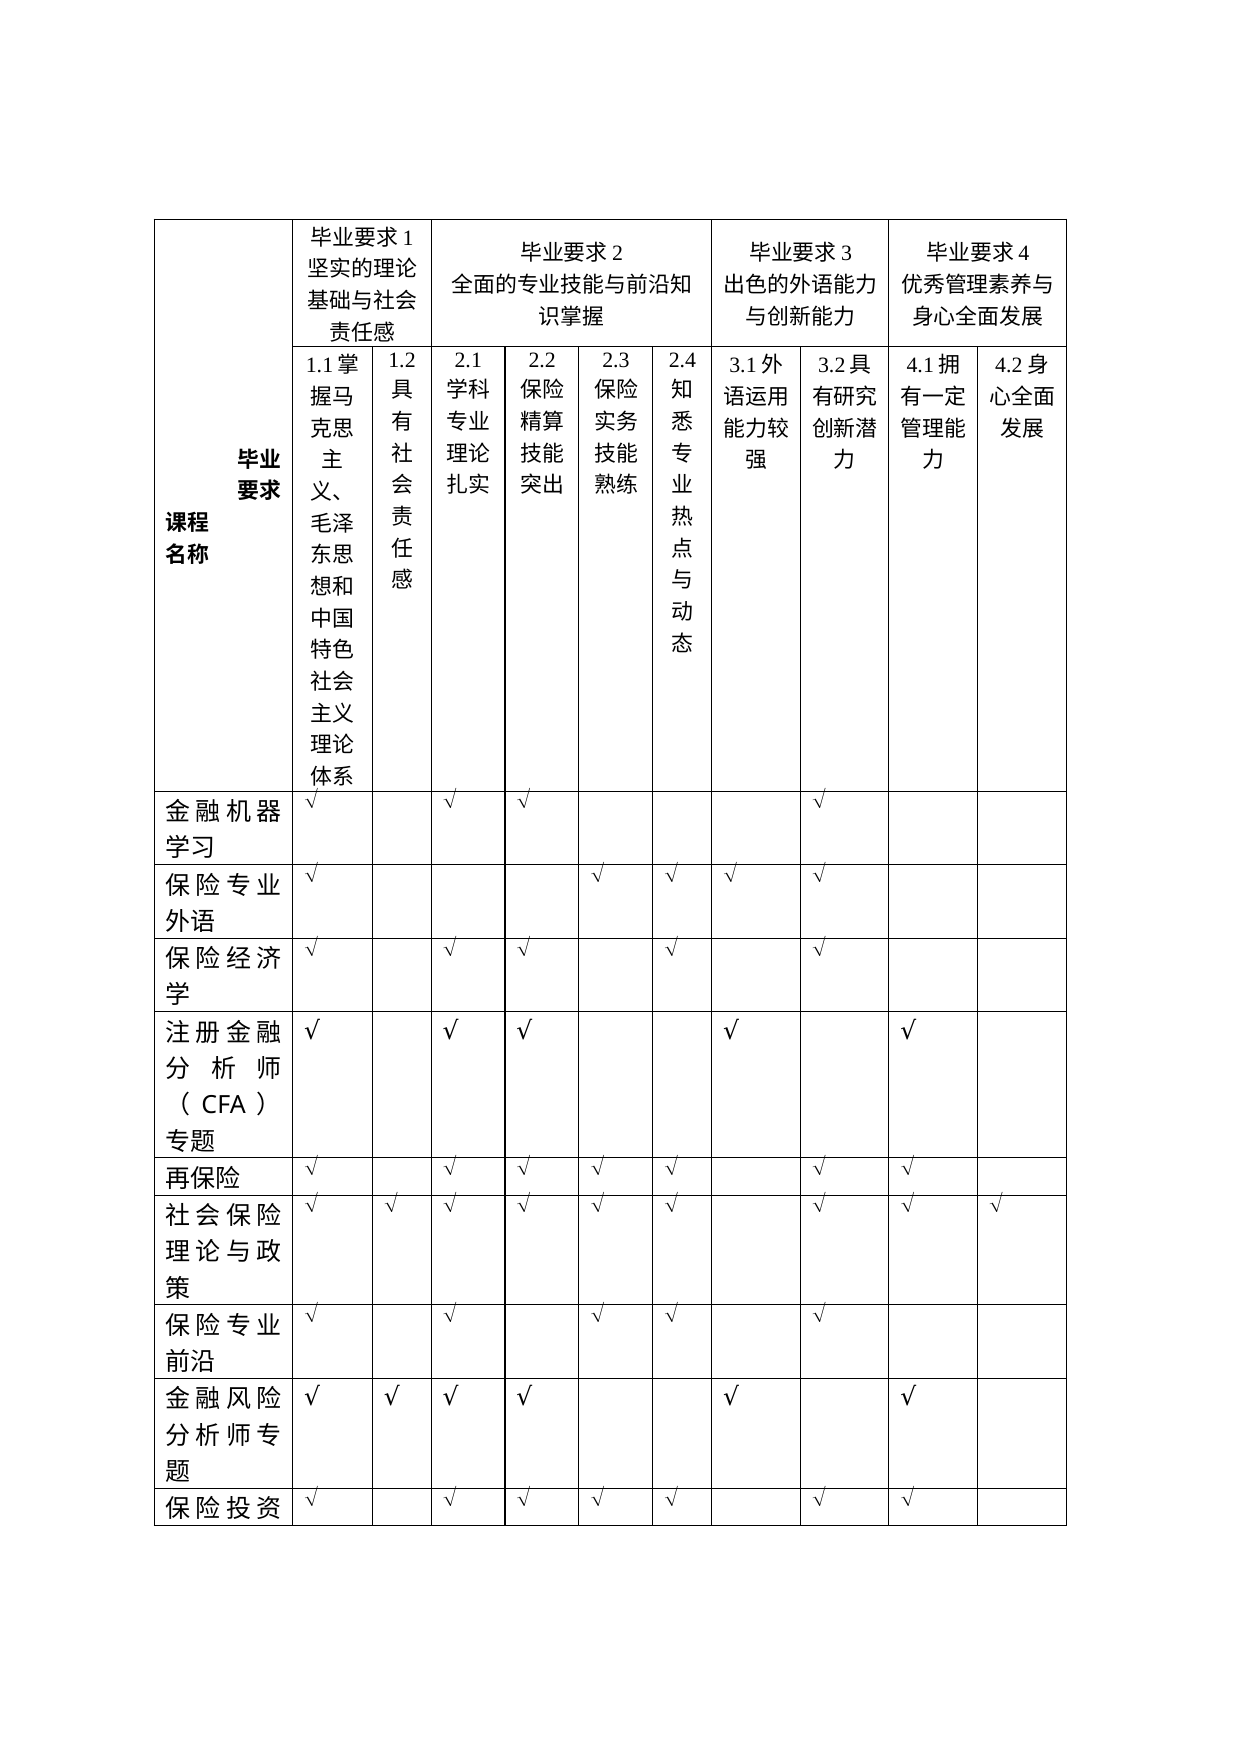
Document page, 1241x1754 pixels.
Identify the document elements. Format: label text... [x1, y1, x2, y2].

table_cell 2.3保险实务技能熟练 [579, 347, 652, 791]
table_cell 3.2具有研究创新潜力 [801, 347, 888, 791]
table_cell [293, 792, 372, 864]
table_cell [801, 1012, 888, 1157]
table_cell [579, 1379, 652, 1488]
table_cell 保险投资学 [155, 1489, 292, 1525]
table_cell 3.1外语运用能力较强 [712, 347, 800, 791]
table_cell √ [432, 1379, 504, 1488]
table_cell [978, 1379, 1066, 1488]
table_cell [579, 1305, 652, 1378]
table_cell [293, 939, 372, 1011]
table_header 毕业要求3 出色的外语能力与创新能力 [712, 220, 888, 346]
table_cell √ [889, 1379, 977, 1488]
table_cell [373, 1012, 431, 1157]
table_cell [978, 1158, 1066, 1194]
table_cell [889, 865, 977, 938]
table_cell [432, 1489, 504, 1525]
table_cell [978, 1196, 1066, 1304]
table_cell [432, 1305, 504, 1378]
table_cell [889, 1158, 977, 1194]
table_cell √ [432, 1012, 504, 1157]
table_header 毕业 要求 课程 名称 [155, 220, 292, 791]
table_cell [653, 1305, 711, 1378]
table_cell [653, 1379, 711, 1488]
table_cell [506, 1158, 578, 1194]
table_cell [506, 1196, 578, 1304]
table_cell [712, 1489, 800, 1525]
table_cell [712, 1196, 800, 1304]
table_cell [712, 865, 800, 938]
table_cell [373, 1158, 431, 1194]
table_cell [432, 1196, 504, 1304]
table_cell [293, 865, 372, 938]
table_cell [978, 1012, 1066, 1157]
table_cell [432, 792, 504, 864]
table_cell 2.2保险精算技能突出 [506, 347, 578, 791]
table_cell [889, 1196, 977, 1304]
table_cell [506, 865, 578, 938]
table_cell [579, 1196, 652, 1304]
table_cell √ [373, 1379, 431, 1488]
table_cell [293, 1158, 372, 1194]
table_cell 4.1拥有一定管理能力 [889, 347, 977, 791]
table_cell 再保险 [155, 1158, 292, 1194]
table_cell √ [506, 1379, 578, 1488]
table_cell [712, 1305, 800, 1378]
table_cell [889, 792, 977, 864]
table_cell [653, 1012, 711, 1157]
table_cell [653, 1489, 711, 1525]
table_cell [801, 1305, 888, 1378]
table_cell [978, 792, 1066, 864]
table_cell [889, 939, 977, 1011]
table_cell [373, 1489, 431, 1525]
table_cell [373, 1196, 431, 1304]
table_cell [653, 1196, 711, 1304]
table_cell [293, 1305, 372, 1378]
table_cell [978, 939, 1066, 1011]
table_cell 金融风险分析师专题 [155, 1379, 292, 1488]
table_cell [373, 1305, 431, 1378]
table_cell 2.1学科专业理论扎实 [432, 347, 504, 791]
table_cell [801, 1489, 888, 1525]
table_cell [373, 792, 431, 864]
table_cell 注册金融分析师（CFA）专题 [155, 1012, 292, 1157]
table_cell 社会保险理论与政策 [155, 1196, 292, 1304]
table_cell [373, 865, 431, 938]
table_cell [978, 865, 1066, 938]
table_cell [432, 865, 504, 938]
table_cell [293, 1196, 372, 1304]
table_cell √ [712, 1012, 800, 1157]
table_cell √ [889, 1012, 977, 1157]
table_cell [579, 865, 652, 938]
table_cell [653, 939, 711, 1011]
table_cell [801, 1158, 888, 1194]
table_cell [579, 939, 652, 1011]
table_cell 金融机器学习 [155, 792, 292, 864]
table_cell 4.2身心全面发展 [978, 347, 1066, 791]
table_cell √ [293, 1379, 372, 1488]
table_header 毕业要求4 优秀管理素养与身心全面发展 [889, 220, 1066, 346]
table_cell 1.2具有社会责任感 [373, 347, 431, 791]
table_cell [712, 1158, 800, 1194]
table_cell [432, 939, 504, 1011]
table_cell [801, 865, 888, 938]
table_cell [653, 865, 711, 938]
table_cell [653, 792, 711, 864]
table_cell [373, 939, 431, 1011]
table_cell 保险经济学 [155, 939, 292, 1011]
table_header 毕业要求2 全面的专业技能与前沿知识掌握 [432, 220, 711, 346]
table_cell [653, 1158, 711, 1194]
table_cell [579, 792, 652, 864]
table_cell 保险专业外语 [155, 865, 292, 938]
table_cell √ [293, 1012, 372, 1157]
table_cell [978, 1489, 1066, 1525]
table_cell [432, 1158, 504, 1194]
table_cell [978, 1305, 1066, 1378]
table_cell [801, 792, 888, 864]
table_cell [506, 939, 578, 1011]
table_cell [579, 1012, 652, 1157]
table_cell √ [712, 1379, 800, 1488]
table_header 毕业要求1 坚实的理论基础与社会责任感 [293, 220, 431, 346]
table_cell 2.4 知悉专业热点与动态 [653, 347, 711, 791]
table_cell [579, 1489, 652, 1525]
table_cell √ [506, 1012, 578, 1157]
table_cell [801, 1196, 888, 1304]
table_cell [712, 792, 800, 864]
table_cell 1.1掌握马克思主义、毛泽东思想和中国特色社会主义理论体系 [293, 347, 372, 791]
table_cell 保险专业前沿 [155, 1305, 292, 1378]
table_cell [506, 1489, 578, 1525]
table_cell [801, 1379, 888, 1488]
table_cell [293, 1489, 372, 1525]
table_cell [889, 1489, 977, 1525]
table_cell [506, 1305, 578, 1378]
table_cell [889, 1305, 977, 1378]
table_cell [579, 1158, 652, 1194]
table_cell [712, 939, 800, 1011]
table_cell [801, 939, 888, 1011]
table_cell [506, 792, 578, 864]
